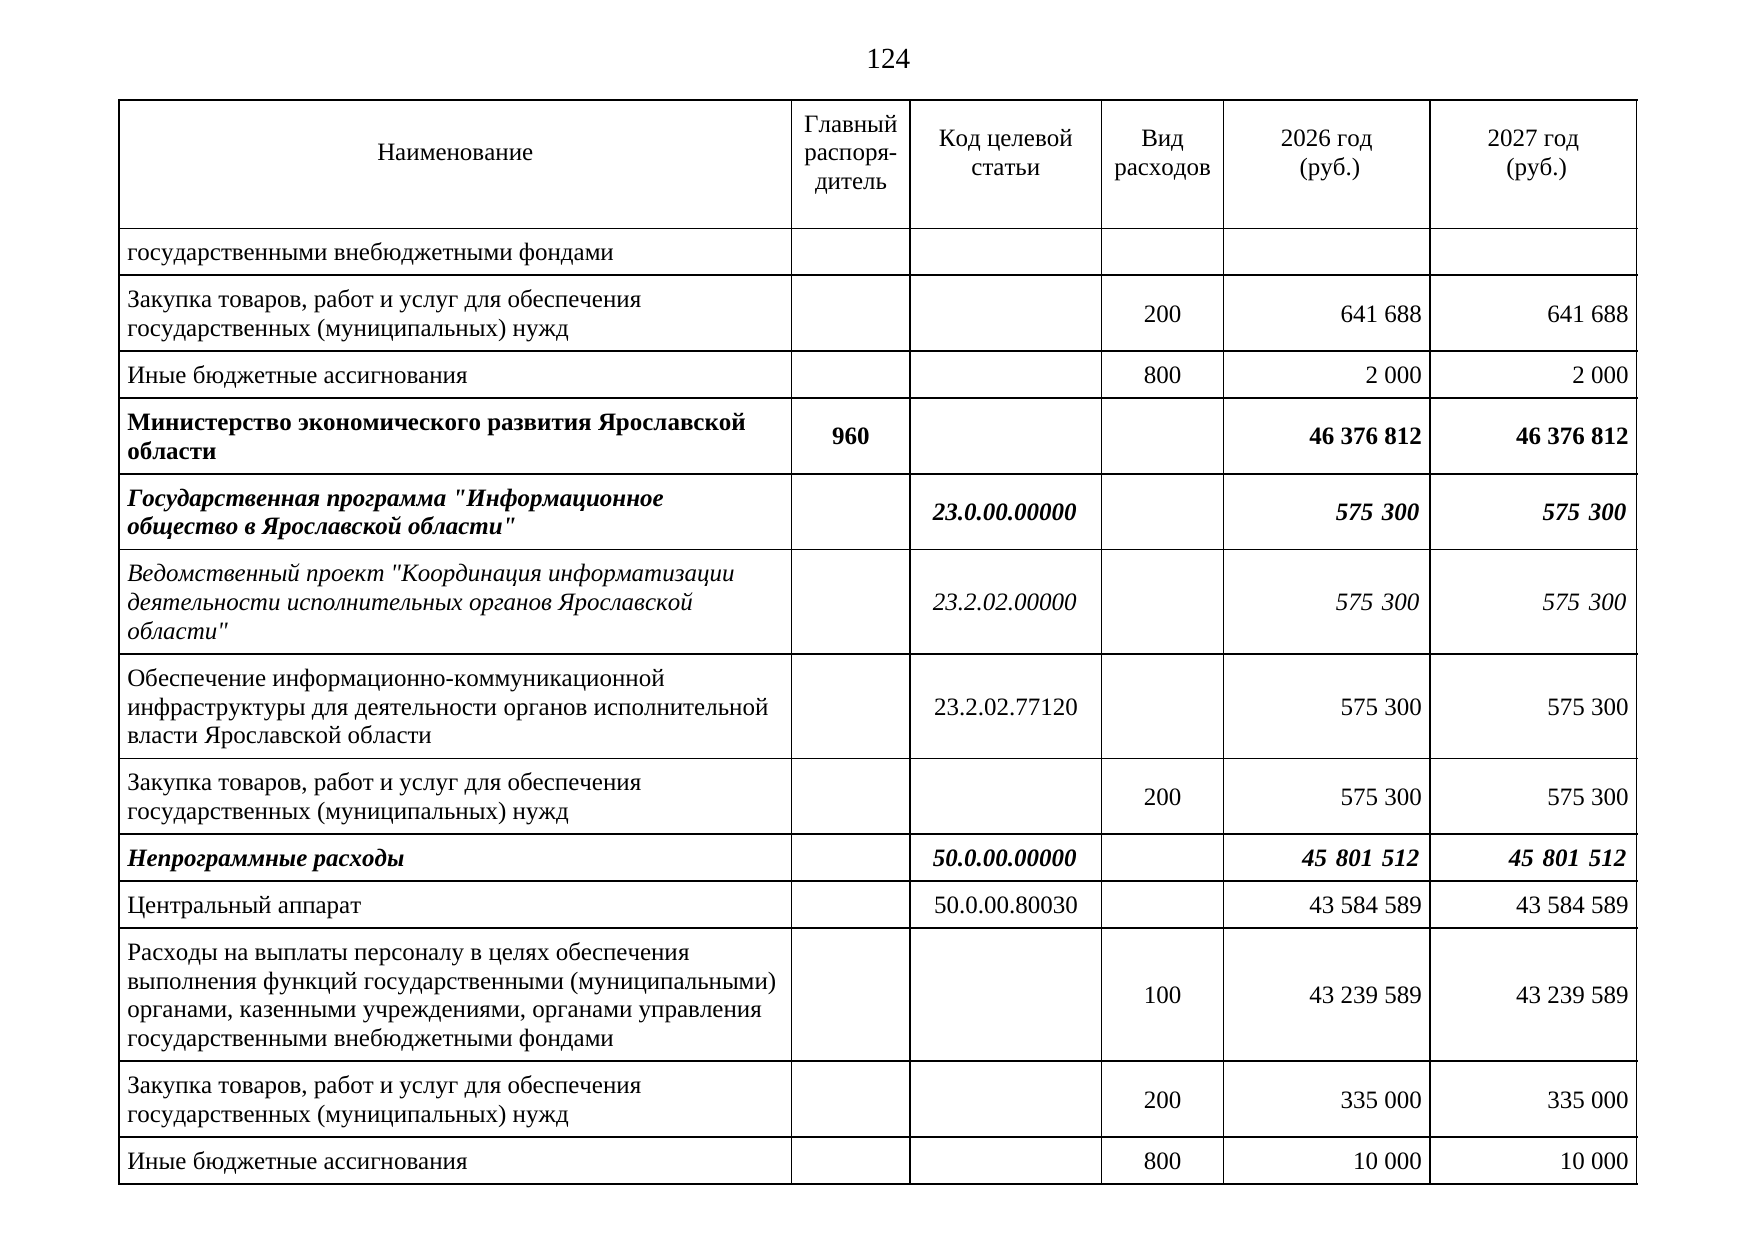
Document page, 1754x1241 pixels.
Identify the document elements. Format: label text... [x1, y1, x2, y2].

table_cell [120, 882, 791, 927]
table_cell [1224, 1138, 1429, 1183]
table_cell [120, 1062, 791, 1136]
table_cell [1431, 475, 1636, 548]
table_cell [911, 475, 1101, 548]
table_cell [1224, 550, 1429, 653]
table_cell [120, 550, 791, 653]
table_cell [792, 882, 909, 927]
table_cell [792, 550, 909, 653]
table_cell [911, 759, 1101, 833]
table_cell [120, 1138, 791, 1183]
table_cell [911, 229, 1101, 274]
table_header 2026 год (руб.) [1224, 101, 1429, 227]
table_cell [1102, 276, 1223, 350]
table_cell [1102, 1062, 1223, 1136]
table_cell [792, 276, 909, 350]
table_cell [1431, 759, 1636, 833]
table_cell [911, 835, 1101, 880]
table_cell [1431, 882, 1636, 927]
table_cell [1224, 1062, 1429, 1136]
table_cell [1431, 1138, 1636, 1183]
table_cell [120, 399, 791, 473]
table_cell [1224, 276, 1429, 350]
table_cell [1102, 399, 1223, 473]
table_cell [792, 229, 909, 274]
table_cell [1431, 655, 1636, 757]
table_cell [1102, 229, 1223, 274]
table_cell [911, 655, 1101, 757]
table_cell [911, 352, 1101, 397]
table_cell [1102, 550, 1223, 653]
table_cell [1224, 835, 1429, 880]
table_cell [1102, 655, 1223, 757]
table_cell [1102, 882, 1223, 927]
table_header Вид расходов [1102, 101, 1223, 227]
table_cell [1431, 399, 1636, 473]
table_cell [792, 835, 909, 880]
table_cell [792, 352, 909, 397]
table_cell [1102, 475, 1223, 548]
table_header Главный распоря-дитель [792, 101, 909, 227]
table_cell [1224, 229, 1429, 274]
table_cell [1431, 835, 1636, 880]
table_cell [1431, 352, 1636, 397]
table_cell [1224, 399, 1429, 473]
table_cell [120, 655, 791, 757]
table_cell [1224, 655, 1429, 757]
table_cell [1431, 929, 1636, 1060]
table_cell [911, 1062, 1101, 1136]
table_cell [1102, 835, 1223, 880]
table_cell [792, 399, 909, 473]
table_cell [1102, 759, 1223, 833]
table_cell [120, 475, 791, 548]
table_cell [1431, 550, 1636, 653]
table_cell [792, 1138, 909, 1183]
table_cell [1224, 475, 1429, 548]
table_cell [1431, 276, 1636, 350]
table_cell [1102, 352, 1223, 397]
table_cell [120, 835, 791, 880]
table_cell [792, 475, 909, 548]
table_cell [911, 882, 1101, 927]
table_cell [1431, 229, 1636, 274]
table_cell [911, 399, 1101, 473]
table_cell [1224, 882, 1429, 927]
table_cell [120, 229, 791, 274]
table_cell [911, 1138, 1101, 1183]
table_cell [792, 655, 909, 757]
table_header Код целевой статьи [911, 101, 1101, 227]
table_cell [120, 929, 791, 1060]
table_header Наименование [120, 101, 791, 227]
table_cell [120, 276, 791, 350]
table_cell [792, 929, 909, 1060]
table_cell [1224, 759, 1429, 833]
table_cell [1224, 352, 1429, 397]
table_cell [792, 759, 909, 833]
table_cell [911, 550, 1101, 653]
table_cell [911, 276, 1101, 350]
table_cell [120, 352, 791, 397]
table_header 2027 год (руб.) [1431, 101, 1636, 227]
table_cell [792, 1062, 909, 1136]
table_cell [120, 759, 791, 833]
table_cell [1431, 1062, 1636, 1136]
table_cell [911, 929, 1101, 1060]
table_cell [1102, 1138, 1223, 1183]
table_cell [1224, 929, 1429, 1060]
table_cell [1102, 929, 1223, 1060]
